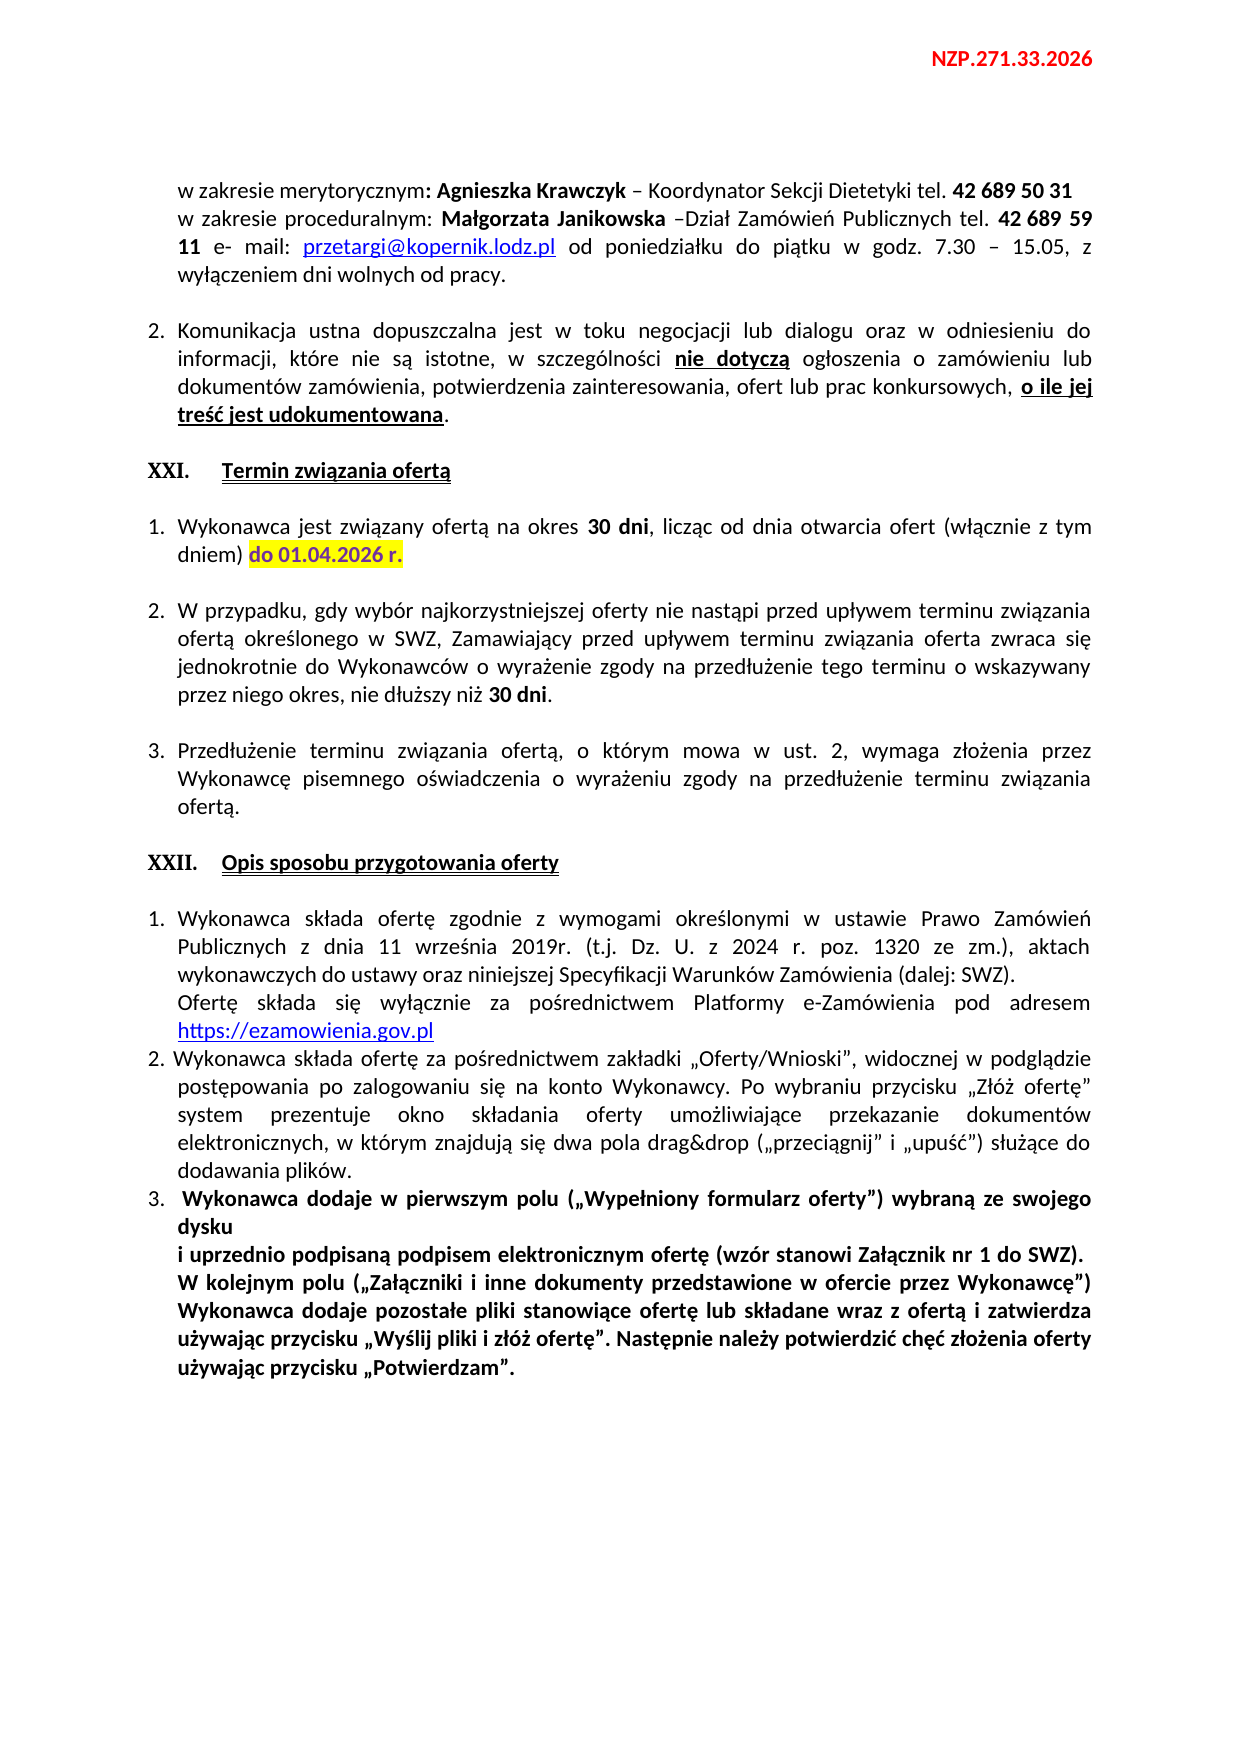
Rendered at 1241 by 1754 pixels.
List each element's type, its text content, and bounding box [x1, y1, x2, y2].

list Opis sposobu przygotowania oferty [148, 848, 1092, 876]
text 2. Wykonawca składa ofertę za pośrednictwem zakładki „Oferty/Wnioski”, widocznej w podglądzie postępowania po zalogowaniu się na konto Wykonawcy. Po wybraniu przycisku „Złóż ofertę” system prezentuje okno składania oferty umożliwiające przekazanie dokumentów elektronicznych, w którym znajdują się dwa pola drag&drop („przeciągnij” i „upuść”) służące do dodawania plików. [148, 1044, 1092, 1184]
text Ofertę składa się wyłącznie za pośrednictwem Platformy e-Zamówienia pod adresem https://ezamowienia.gov.pl [177, 988, 1092, 1044]
list Termin związania ofertą [148, 456, 1092, 484]
text w zakresie merytorycznym: Agnieszka Krawczyk – Koordynator Sekcji Dietetyki tel. 42 689 50 31 [177, 176, 1092, 204]
list W przypadku, gdy wybór najkorzystniejszej oferty nie nastąpi przed upływem terminu związania ofertą określonego w SWZ, Zamawiający przed upływem terminu związania oferta zwraca się jednokrotnie do Wykonawców o wyrażenie zgody na przedłużenie tego terminu o wskazywany przez niego okres, nie dłuższy niż 30 dni. [148, 596, 1092, 708]
list Komunikacja ustna dopuszczalna jest w toku negocjacji lub dialogu oraz w odniesieniu do informacji, które nie są istotne, w szczególności nie dotyczą ogłoszenia o zamówieniu lub dokumentów zamówienia, potwierdzenia zainteresowania, ofert lub prac konkursowych, o ile jej treść jest udokumentowana. [148, 316, 1092, 428]
list Wykonawca jest związany ofertą na okres 30 dni, licząc od dnia otwarcia ofert (włącznie z tym dniem) do 01.04.2026 r. [148, 512, 1092, 568]
list Przedłużenie terminu związania ofertą, o którym mowa w ust. 2, wymaga złożenia przez Wykonawcę pisemnego oświadczenia o wyrażeniu zgody na przedłużenie terminu związania ofertą. [148, 736, 1092, 820]
text 1. Wykonawca składa ofertę zgodnie z wymogami określonymi w ustawie Prawo Zamówień Publicznych z dnia 11 września 2019r. (t.j. Dz. U. z 2024 r. poz. 1320 ze zm.), aktach wykonawczych do ustawy oraz niniejszej Specyfikacji Warunków Zamówienia (dalej: SWZ). [148, 904, 1092, 988]
text w zakresie proceduralnym: Małgorzata Janikowska –Dział Zamówień Publicznych tel. 42 689 59 11 e- mail: przetargi@kopernik.lodz.pl od poniedziałku do piątku w godz. 7.30 – 15.05, z wyłączeniem dni wolnych od pracy. [177, 204, 1092, 288]
text 3. Wykonawca dodaje w pierwszym polu („Wypełniony formularz oferty”) wybraną ze swojego dysku i uprzednio podpisaną podpisem elektronicznym ofertę (wzór stanowi Załącznik nr 1 do SWZ). W kolejnym polu („Załączniki i inne dokumenty przedstawione w ofercie przez Wykonawcę”) Wykonawca dodaje pozostałe pliki stanowiące ofertę lub składane wraz z ofertą i zatwierdza używając przycisku „Wyślij pliki i złóż ofertę”. Następnie należy potwierdzić chęć złożenia oferty używając przycisku „Potwierdzam”. [148, 1184, 1092, 1381]
